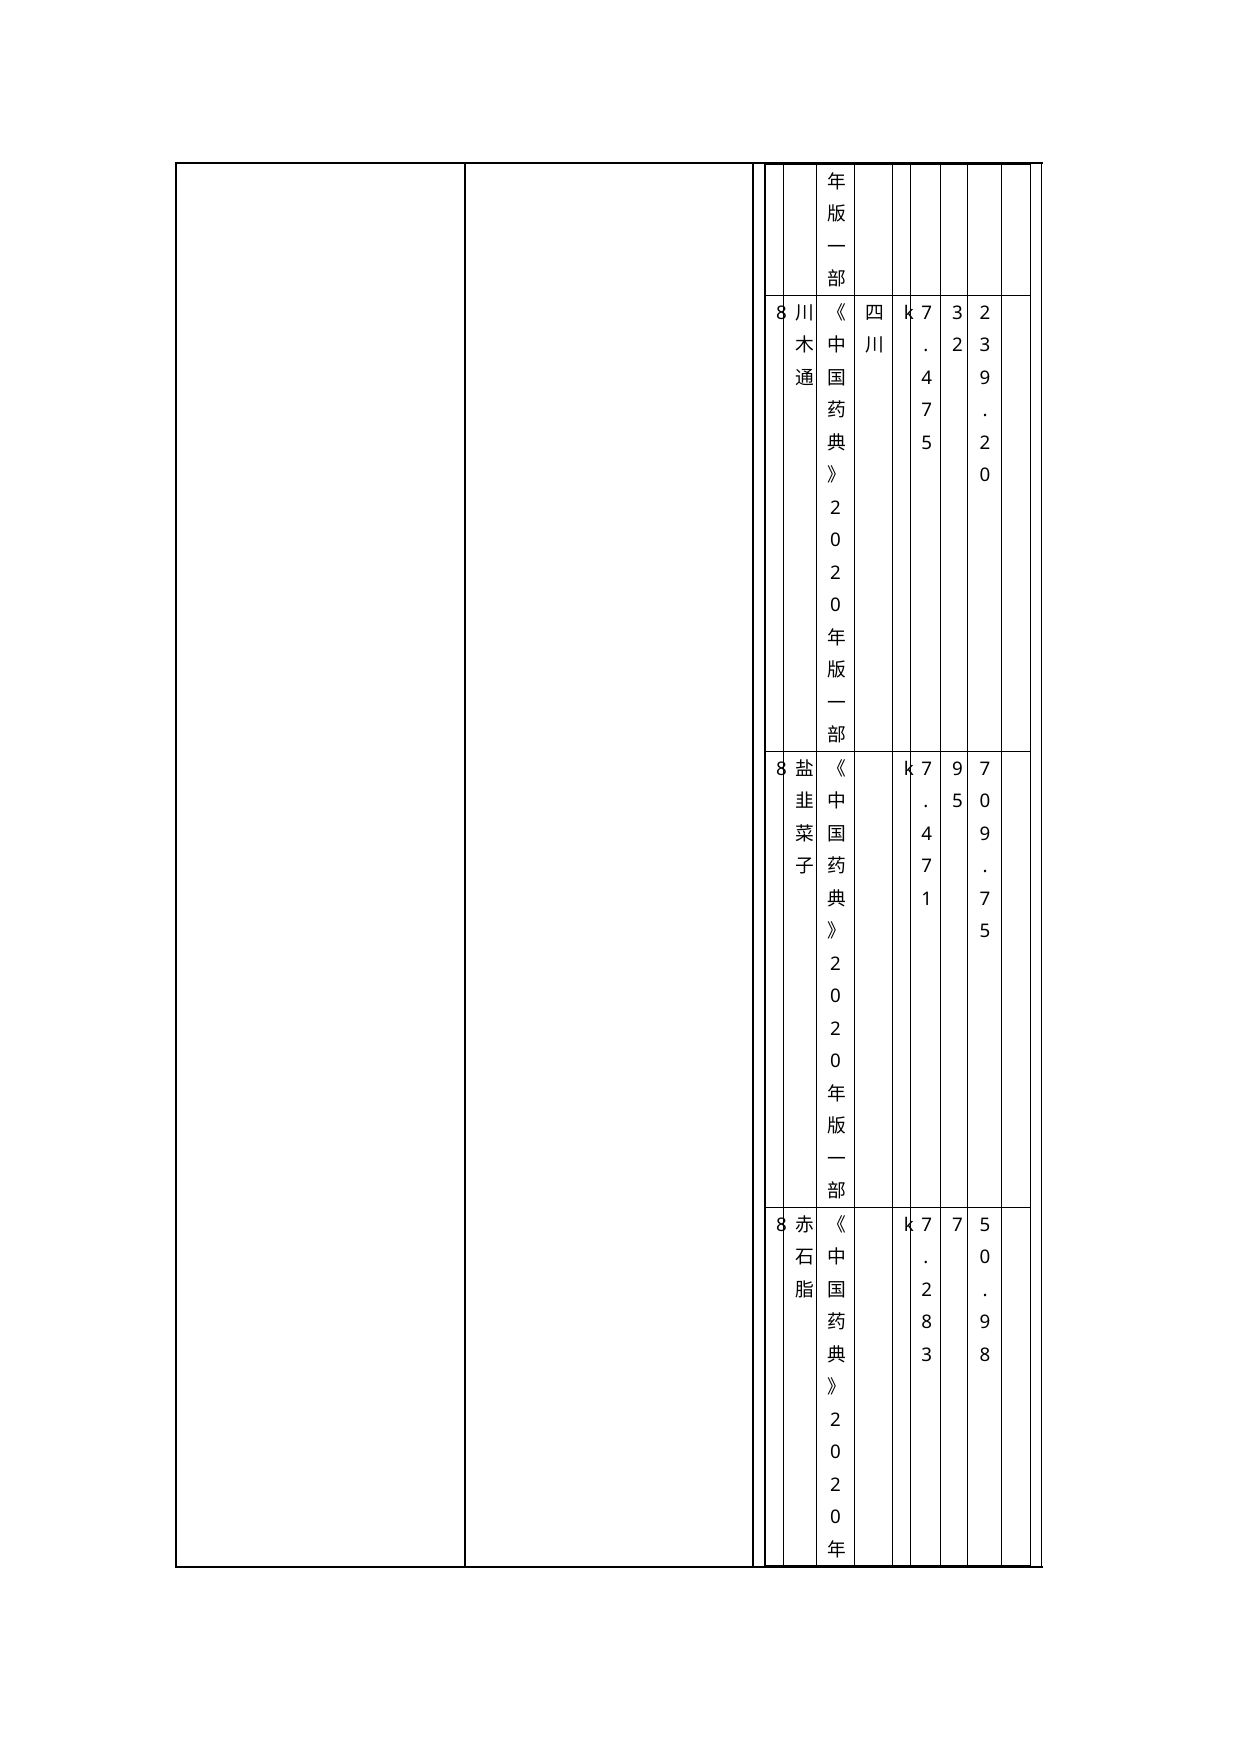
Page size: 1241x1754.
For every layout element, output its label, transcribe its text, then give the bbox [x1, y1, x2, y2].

table_cell [855, 1208, 892, 1565]
table_cell [911, 752, 940, 1207]
table_cell [855, 752, 892, 1207]
table_cell [911, 165, 940, 295]
table_cell [817, 165, 854, 295]
table_cell [855, 165, 892, 295]
table_cell [941, 1208, 967, 1565]
table_cell [1002, 752, 1030, 1207]
table_cell [817, 752, 854, 1207]
table_cell [466, 164, 752, 1566]
table_cell [893, 165, 910, 295]
table_cell [766, 1208, 783, 1565]
table_cell [968, 165, 1001, 295]
table_cell [1002, 296, 1030, 751]
table_cell [766, 752, 783, 1207]
table_cell [1002, 165, 1030, 295]
table_cell [968, 1208, 1001, 1565]
table_cell [784, 296, 816, 751]
table_cell [1031, 164, 1041, 1566]
table_cell [784, 165, 816, 295]
table_cell [784, 1208, 816, 1565]
table_cell [941, 752, 967, 1207]
table_cell [754, 164, 764, 1566]
table_cell [893, 296, 910, 751]
table_cell [941, 296, 967, 751]
table_cell [1002, 1208, 1030, 1565]
table_cell [817, 296, 854, 751]
table_cell [766, 296, 783, 751]
table_cell [911, 296, 940, 751]
table_cell [893, 752, 910, 1207]
table_cell 1 [177, 164, 464, 1566]
table_cell [817, 1208, 854, 1565]
table_cell [941, 165, 967, 295]
table_cell [968, 752, 1001, 1207]
table_cell [855, 296, 892, 751]
table_cell [968, 296, 1001, 751]
table_cell [911, 1208, 940, 1565]
table_cell [766, 165, 783, 295]
table_cell [893, 1208, 910, 1565]
table_cell [784, 752, 816, 1207]
